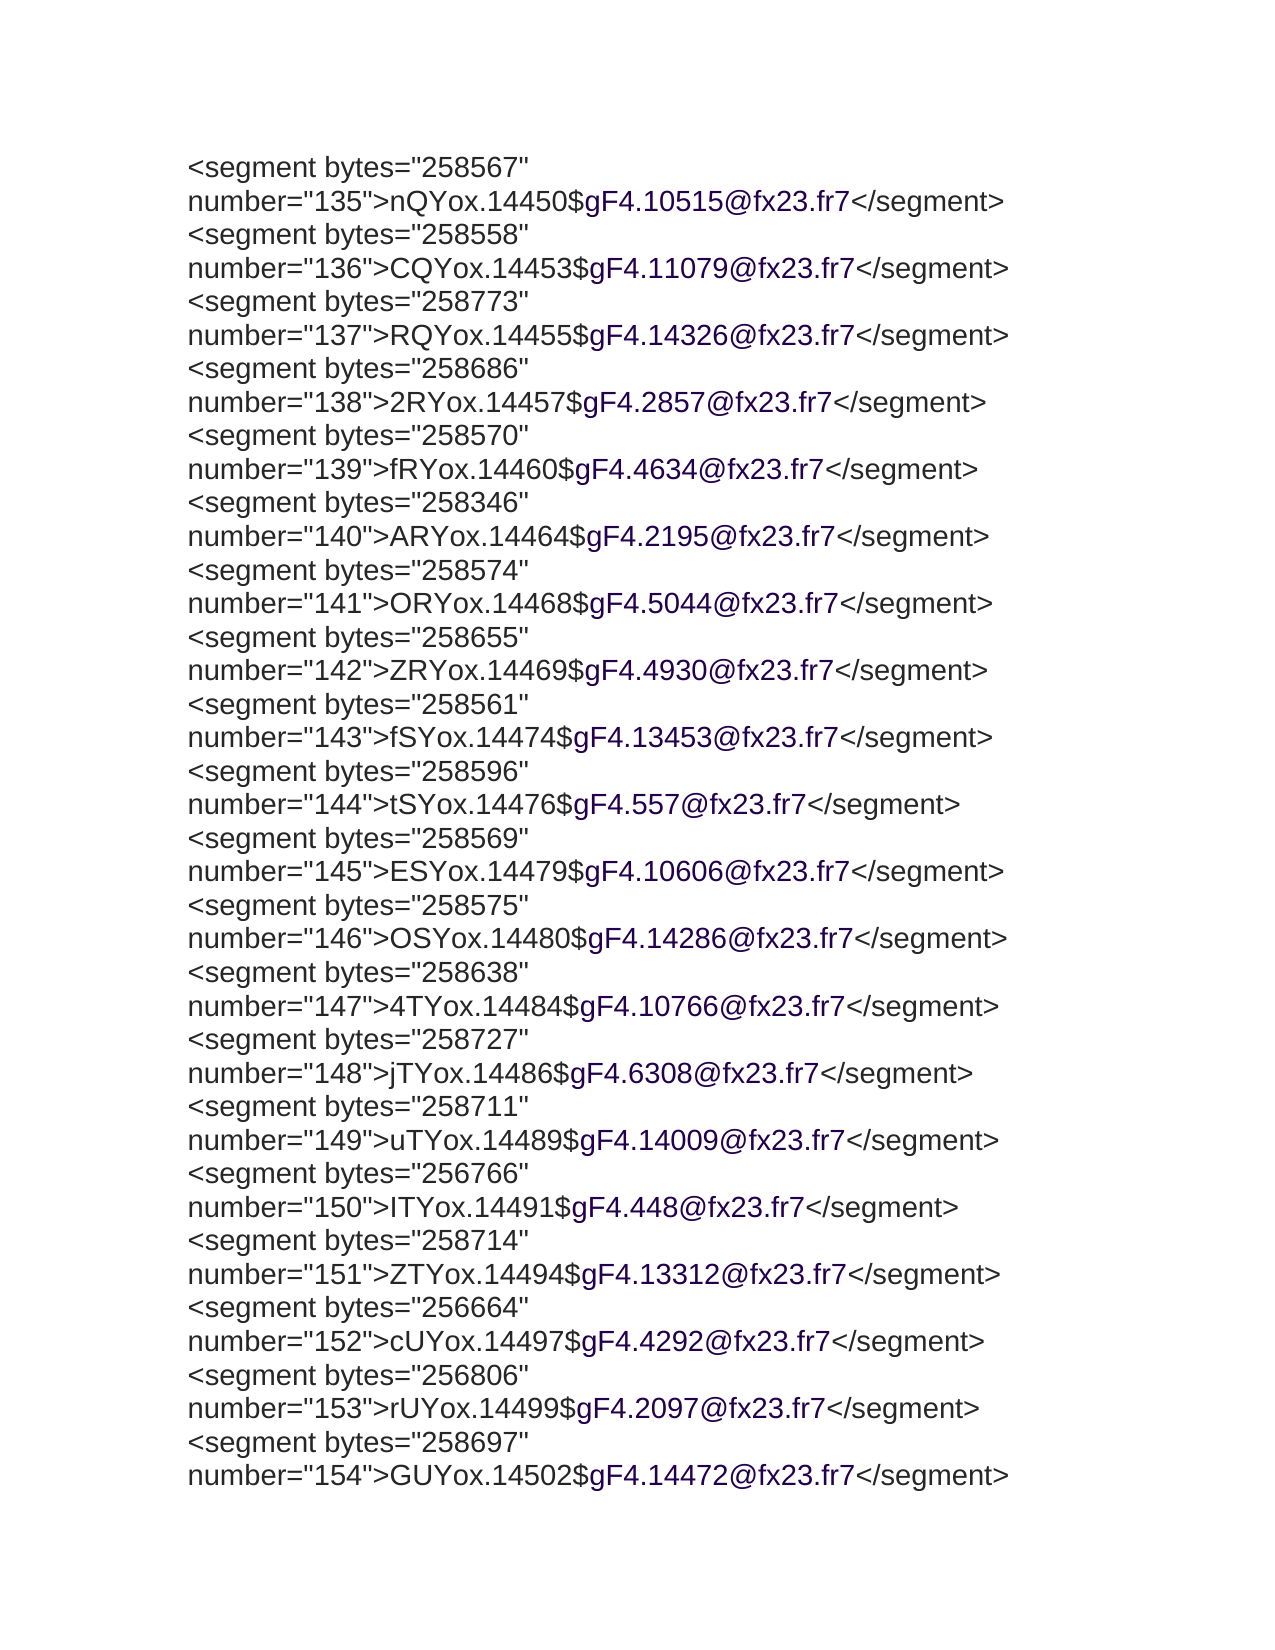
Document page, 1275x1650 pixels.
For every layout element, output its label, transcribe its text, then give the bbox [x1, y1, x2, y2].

text <segment bytes="258773" number="137">RQYox.14455$gF4.14326@fx23.fr7</segment> [187, 284, 1087, 351]
text <segment bytes="258727" number="148">jTYox.14486$gF4.6308@fx23.fr7</segment> [187, 1022, 1087, 1089]
text <segment bytes="258558" number="136">CQYox.14453$gF4.11079@fx23.fr7</segment> [187, 217, 1087, 284]
text <segment bytes="258567" number="135">nQYox.14450$gF4.10515@fx23.fr7</segment> [187, 150, 1087, 217]
text <segment bytes="256806" number="153">rUYox.14499$gF4.2097@fx23.fr7</segment> [187, 1357, 1087, 1424]
text <segment bytes="256766" number="150">ITYox.14491$gF4.448@fx23.fr7</segment> [187, 1156, 1087, 1223]
text <segment bytes="258561" number="143">fSYox.14474$gF4.13453@fx23.fr7</segment> [187, 687, 1087, 754]
text <segment bytes="258638" number="147">4TYox.14484$gF4.10766@fx23.fr7</segment> [187, 955, 1087, 1022]
text <segment bytes="258697" number="154">GUYox.14502$gF4.14472@fx23.fr7</segment> [187, 1424, 1087, 1492]
text <segment bytes="258575" number="146">OSYox.14480$gF4.14286@fx23.fr7</segment> [187, 888, 1087, 955]
text <segment bytes="258655" number="142">ZRYox.14469$gF4.4930@fx23.fr7</segment> [187, 619, 1087, 687]
text <segment bytes="258686" number="138">2RYox.14457$gF4.2857@fx23.fr7</segment> [187, 351, 1087, 418]
text <segment bytes="258711" number="149">uTYox.14489$gF4.14009@fx23.fr7</segment> [187, 1089, 1087, 1156]
text <segment bytes="258596" number="144">tSYox.14476$gF4.557@fx23.fr7</segment> [187, 754, 1087, 821]
text <segment bytes="258574" number="141">ORYox.14468$gF4.5044@fx23.fr7</segment> [187, 552, 1087, 619]
text <segment bytes="258570" number="139">fRYox.14460$gF4.4634@fx23.fr7</segment> [187, 418, 1087, 485]
text <segment bytes="258346" number="140">ARYox.14464$gF4.2195@fx23.fr7</segment> [187, 485, 1087, 552]
text <segment bytes="258569" number="145">ESYox.14479$gF4.10606@fx23.fr7</segment> [187, 821, 1087, 888]
text <segment bytes="258714" number="151">ZTYox.14494$gF4.13312@fx23.fr7</segment> [187, 1223, 1087, 1290]
text <segment bytes="256664" number="152">cUYox.14497$gF4.4292@fx23.fr7</segment> [187, 1290, 1087, 1357]
